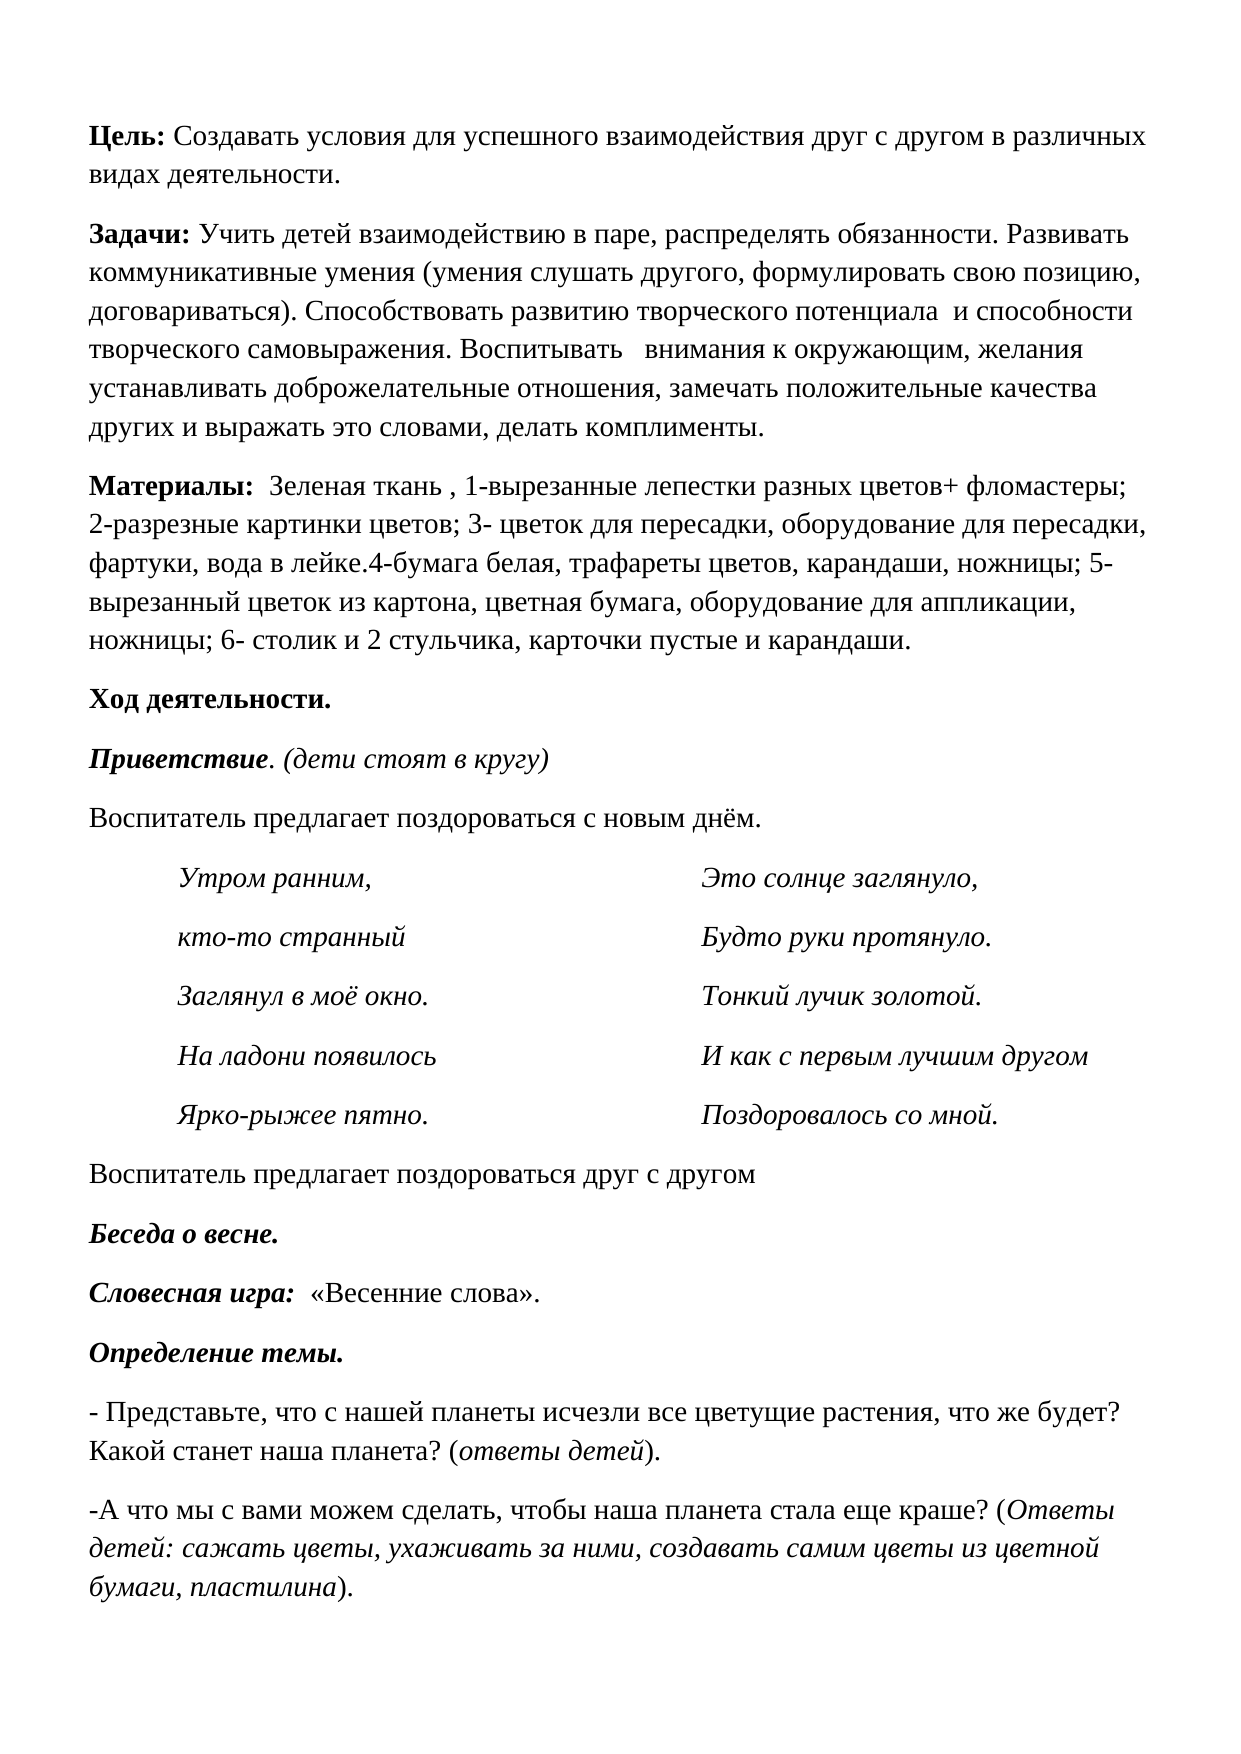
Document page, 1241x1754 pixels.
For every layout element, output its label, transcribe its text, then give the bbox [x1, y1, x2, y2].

text Это солнце заглянуло, [701, 860, 1152, 893]
text И как с первым лучшим другом [701, 1038, 1152, 1071]
text Задачи: Учить детей взаимодействию в паре, распределять обязанности. Развивать коммуникативные умения (умения слушать другого, формулировать свою позицию, договариваться). Способствовать развитию творческого потенциала и способности творческого самовыражения. Воспитывать внимания к окружающим, желания устанавливать доброжелательные отношения, замечать положительные качества других и выражать это словами, делать комплименты. [88, 216, 1152, 442]
text Материалы: Зеленая ткань , 1-вырезанные лепестки разных цветов+ фломастеры; 2-разрезные картинки цветов; 3- цветок для пересадки, оборудование для пересадки, фартуки, вода в лейке.4-бумага белая, трафареты цветов, карандаши, ножницы; 5- вырезанный цветок из картона, цветная бумага, оборудование для аппликации, ножницы; 6- столик и 2 стульчика, карточки пустые и карандаши. [88, 468, 1152, 656]
text Будто руки протянуло. [701, 919, 1152, 953]
text Утром ранним, [177, 860, 627, 893]
text Тонкий лучик золотой. [701, 978, 1152, 1012]
text кто-то странный [177, 919, 627, 953]
text Заглянул в моё окно. [177, 978, 627, 1012]
text Словесная игра: «Весенние слова». [88, 1275, 1152, 1309]
text Воспитатель предлагает поздороваться друг с другом [88, 1157, 1152, 1190]
text Поздоровалось со мной. [701, 1097, 1152, 1131]
text -А что мы с вами можем сделать, чтобы наша планета стала еще краше? (Ответы детей: сажать цветы, ухаживать за ними, создавать самим цветы из цветной бумаги, пластилина). [88, 1492, 1152, 1603]
text - Представьте, что с нашей планеты исчезли все цветущие растения, что же будет? Какой станет наша планета? (ответы детей). [88, 1394, 1152, 1466]
text Ярко-рыжее пятно. [177, 1097, 627, 1131]
text Воспитатель предлагает поздороваться с новым днём. [88, 800, 1152, 834]
text Беседа о весне. [88, 1216, 1152, 1249]
text Определение темы. [88, 1335, 1152, 1368]
text Ход деятельности. [88, 682, 1152, 715]
text На ладони появилось [177, 1038, 627, 1071]
text Цель: Создавать условия для успешного взаимодействия друг с другом в различных видах деятельности. [88, 118, 1152, 190]
text Приветствие. (дети стоят в кругу) [88, 741, 1152, 774]
